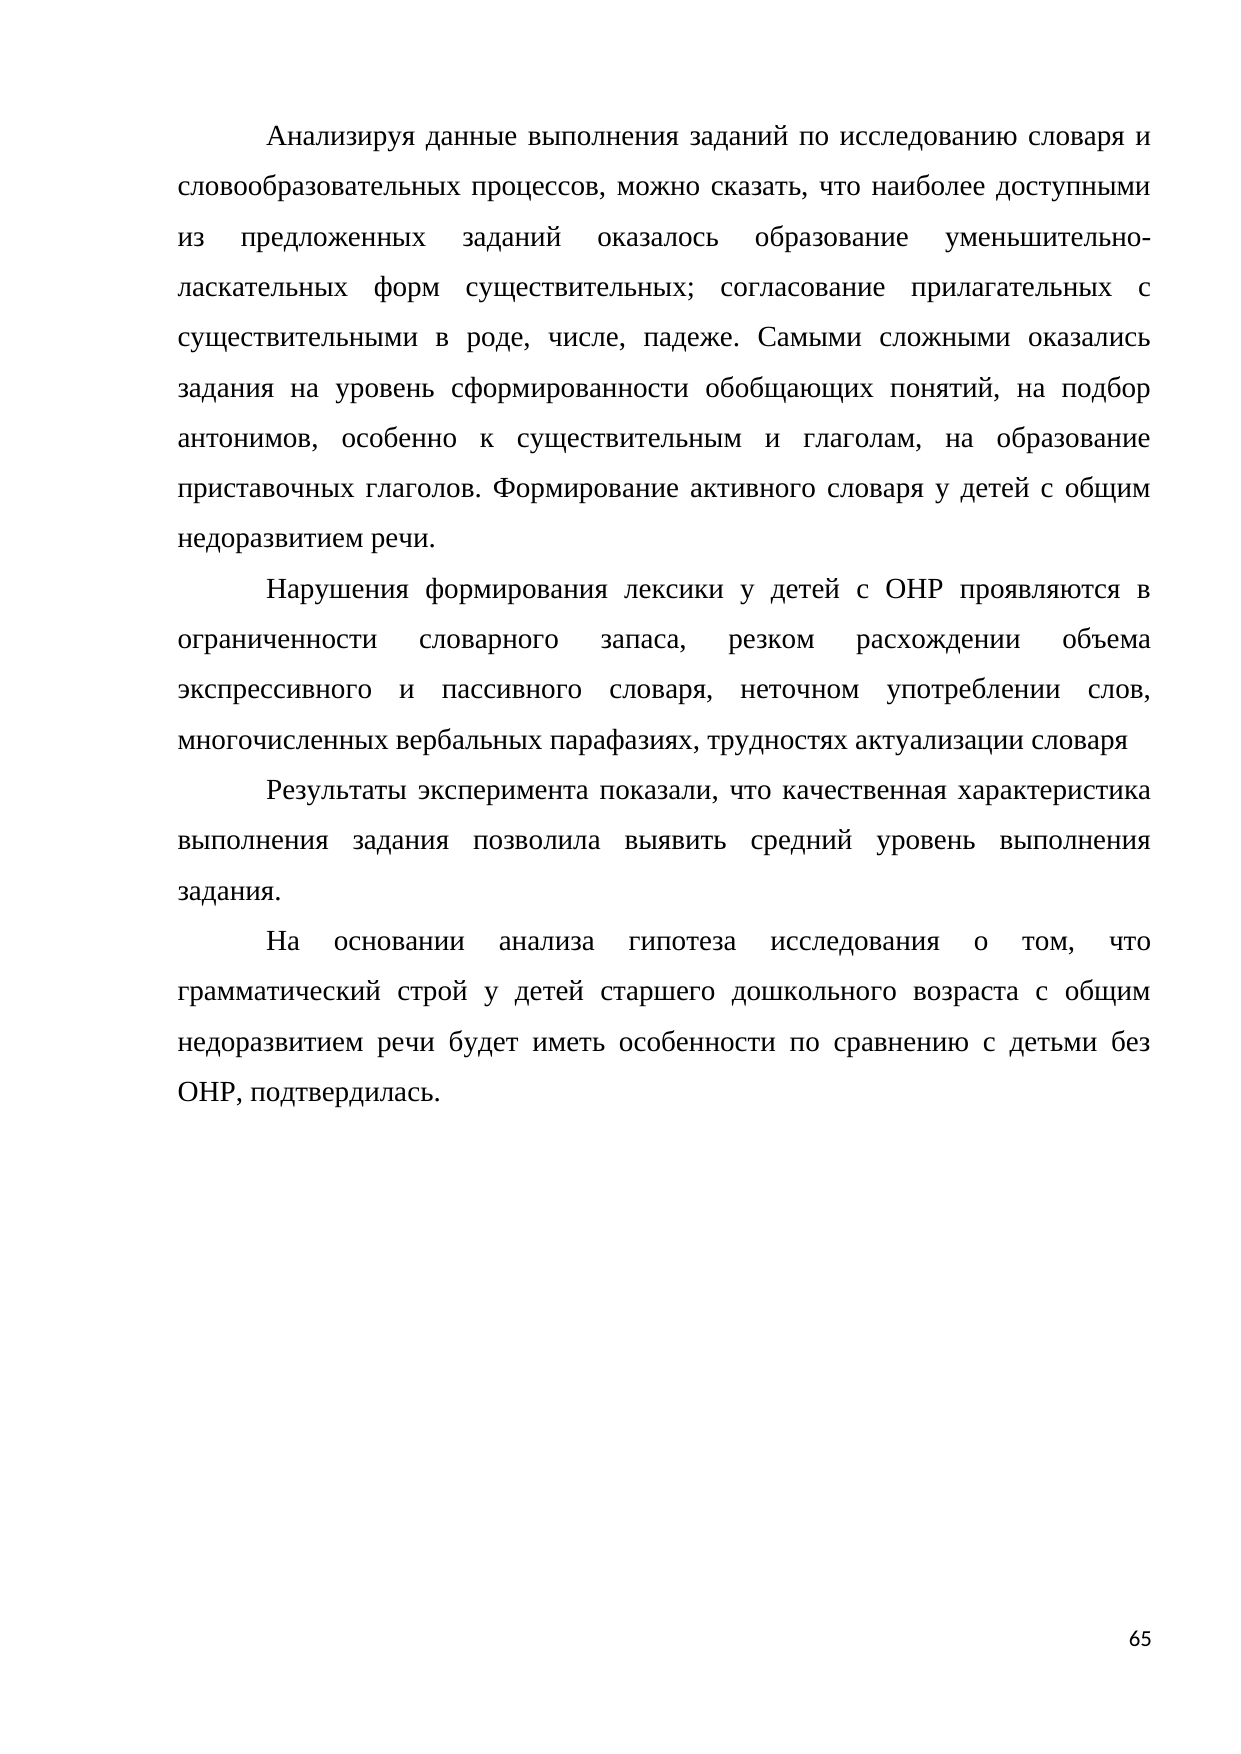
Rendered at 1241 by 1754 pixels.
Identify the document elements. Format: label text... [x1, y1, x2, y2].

text Нарушения формирования лексики у детей с ОНР проявляются в ограниченности словарного запаса, резком расхождении объема экспрессивного и пассивного словаря, неточном употреблении слов, многочисленных вербальных парафазиях, трудностях актуализации словаря [177, 571, 1152, 755]
text Анализируя данные выполнения заданий по исследованию словаря и словообразовательных процессов, можно сказать, что наиболее доступными из предложенных заданий оказалось образование уменьшительно-ласкательных форм существительных; согласование прилагательных с существительными в роде, числе, падеже. Самыми сложными оказались задания на уровень сформированности обобщающих понятий, на подбор антонимов, особенно к существительным и глаголам, на образование приставочных глаголов. Формирование активного словаря у детей с общим недоразвитием речи. [177, 118, 1152, 554]
text Результаты эксперимента показали, что качественная характеристика выполнения задания позволила выявить средний уровень выполнения задания. [177, 772, 1152, 906]
text На основании анализа гипотеза исследования о том, что грамматический строй у детей старшего дошкольного возраста с общим недоразвитием речи будет иметь особенности по сравнению с детьми без ОНР, подтвердилась. [177, 923, 1152, 1108]
